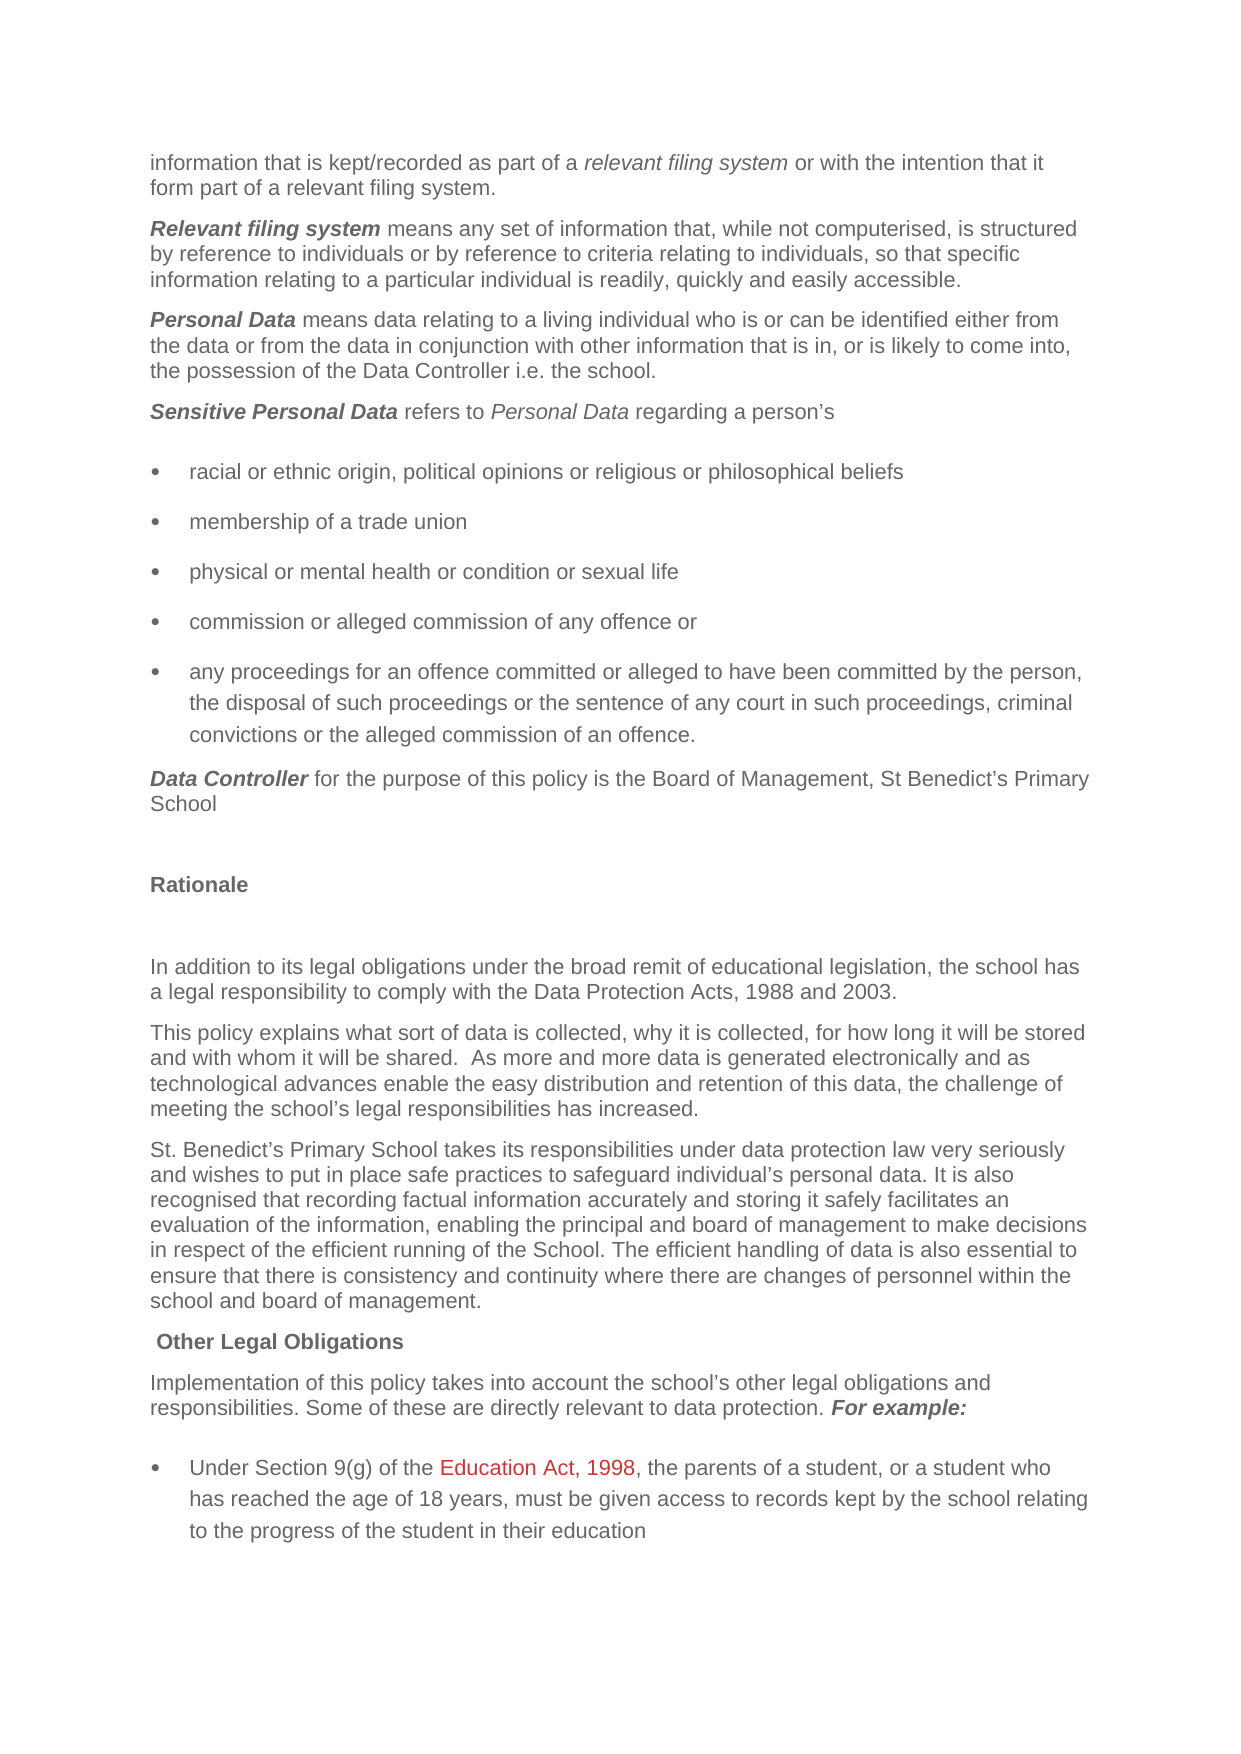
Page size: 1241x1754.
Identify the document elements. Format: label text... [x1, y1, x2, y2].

text St. Benedict’s Primary School takes its responsibilities under data protection law very seriously and wishes to put in place safe practices to safeguard individual’s personal data. It is also recognised that recording factual information accurately and storing it safely facilitates an evaluation of the information, enabling the principal and board of management to make decisions in respect of the efficient running of the School. The efficient handling of data is also essential to ensure that there is consistency and continuity where there are changes of personnel within the school and board of management. [150, 1136, 1090, 1313]
text Sensitive Personal Data refers to Personal Data regarding a person’s [150, 398, 1090, 424]
text Personal Data means data relating to a living individual who is or can be identified either from the data or from the data in conjunction with other information that is in, or is likely to come into, the possession of the Data Controller i.e. the school. [150, 307, 1090, 383]
list Under Section 9(g) of the Education Act, 1998, the parents of a student, or a student who has reached the age of 18 years, must be given access to records kept by the school relating to the progress of the student in their education [152, 1449, 1090, 1543]
list membership of a trade union [152, 503, 1090, 534]
text Data Controller for the purpose of this policy is the Board of Management, St Benedict’s Primary School [150, 765, 1090, 816]
list commission or alleged commission of any offence or [152, 603, 1090, 634]
text Relevant filing system means any set of information that, while not computerised, is structured by reference to individuals or by reference to criteria relating to individuals, so that specific information relating to a particular individual is readily, quickly and easily accessible. [150, 216, 1090, 292]
text Other Legal Obligations [150, 1328, 1090, 1354]
text Implementation of this policy takes into account the school’s other legal obligations and responsibilities. Some of these are directly relevant to data protection. For example: [150, 1369, 1090, 1420]
text Rationale [150, 872, 1090, 897]
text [150, 150, 1090, 200]
list racial or ethnic origin, political opinions or religious or philosophical beliefs [152, 453, 1090, 484]
list physical or mental health or condition or sexual life [152, 553, 1090, 584]
text In addition to its legal obligations under the broad remit of educational legislation, the school has a legal responsibility to comply with the Data Protection Acts, 1988 and 2003. [150, 954, 1090, 1004]
text This policy explains what sort of data is collected, why it is collected, for how long it will be stored and with whom it will be shared. As more and more data is generated electronically and as technological advances enable the easy distribution and retention of this data, the challenge of meeting the school’s legal responsibilities has increased. [150, 1020, 1090, 1121]
list any proceedings for an offence committed or alleged to have been committed by the person, the disposal of such proceedings or the sentence of any court in such proceedings, criminal convictions or the alleged commission of an offence. [152, 653, 1090, 747]
